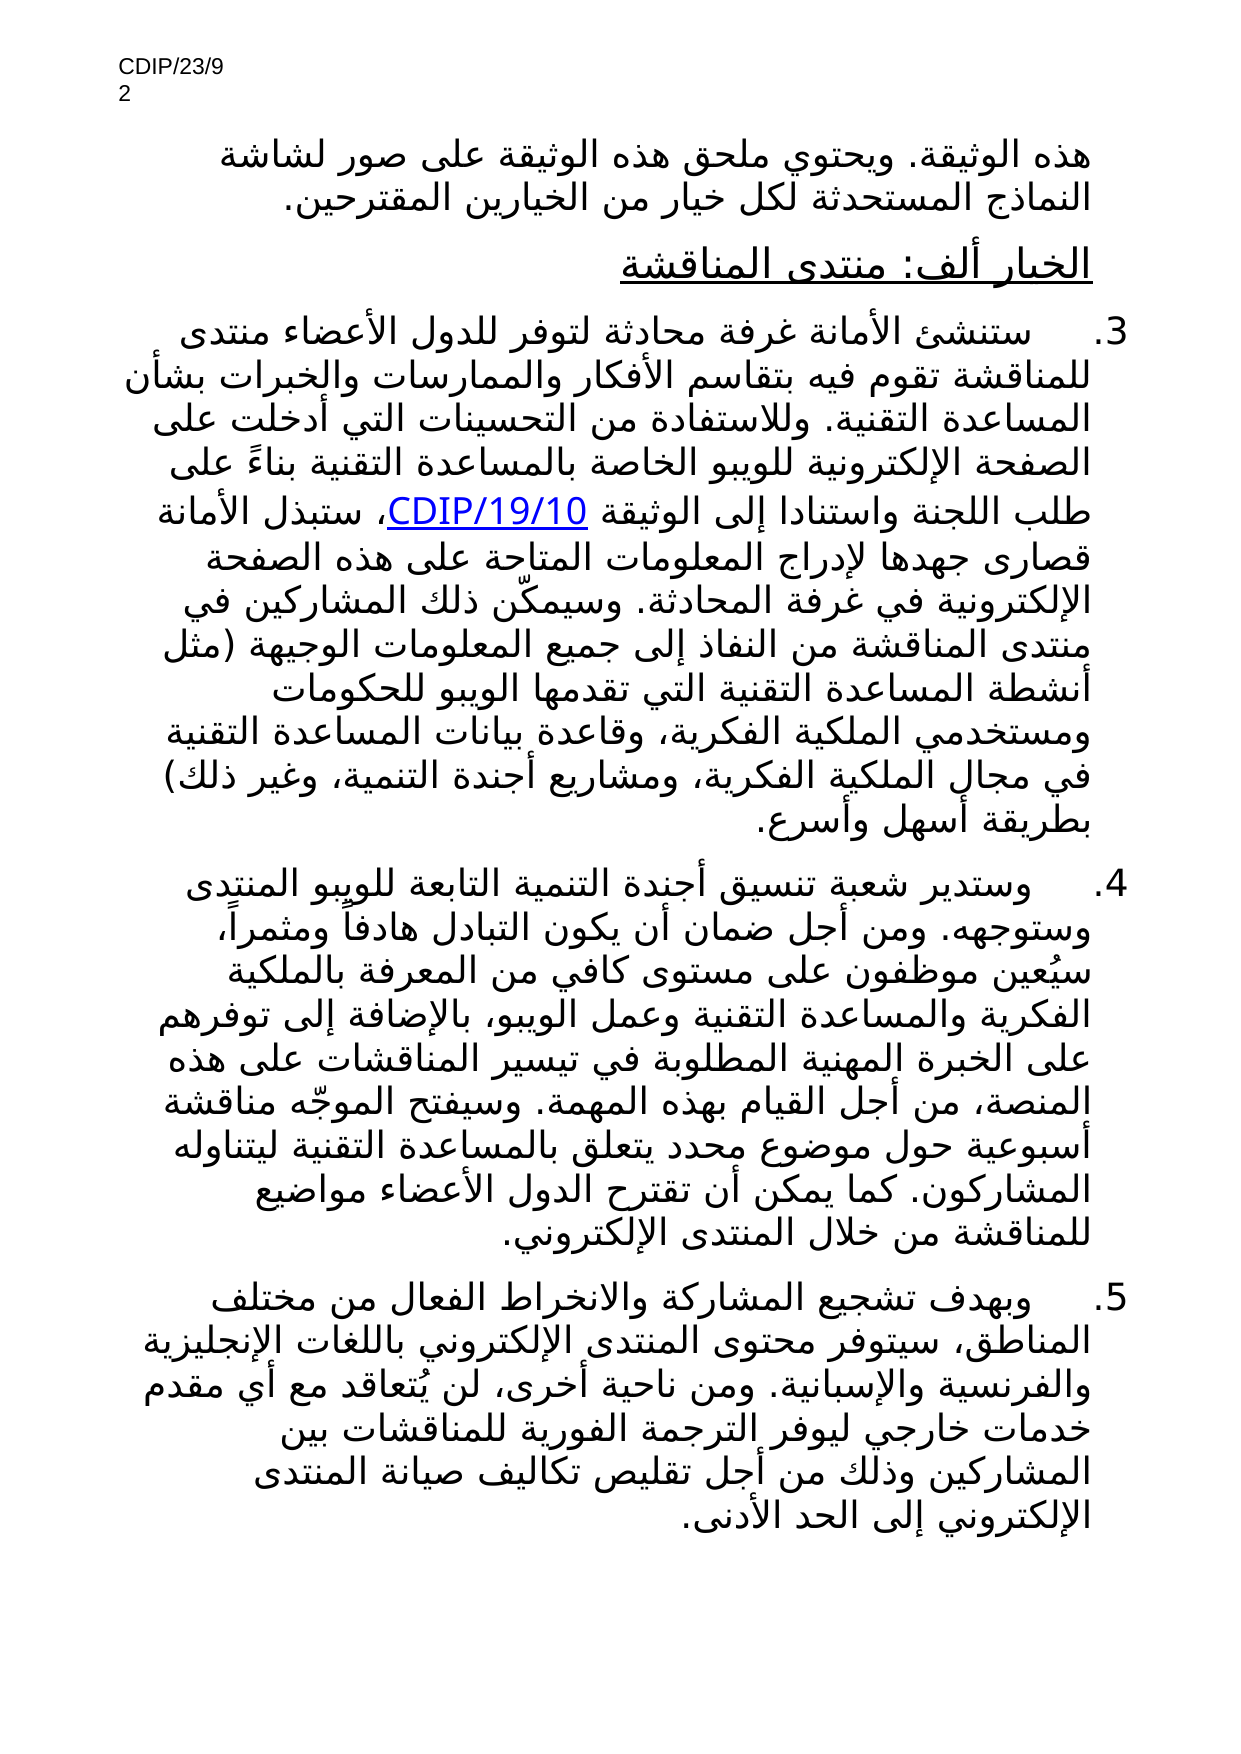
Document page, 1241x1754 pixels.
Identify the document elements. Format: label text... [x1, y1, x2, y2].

text وستدير شعبة تنسيق أجندة التنمية التابعة للويبو المنتدى وستوجهه. ومن أجل ضمان أن يكون التبادل هادفاً ومثمراً، سيُعين موظفون على مستوى كافي من المعرفة بالملكية الفكرية والمساعدة التقنية وعمل الويبو، بالإضافة إلى توفرهم على الخبرة المهنية المطلوبة في تيسير المناقشات على هذه المنصة، من أجل القيام بهذه المهمة. وسيفتح الموجّه مناقشة أسبوعية حول موضوع محدد يتعلق بالمساعدة التقنية ليتناوله المشاركون. كما يمكن أن تقترح الدول الأعضاء مواضيع للمناقشة من خلال المنتدى الإلكتروني. [118, 862, 1092, 1254]
subtitle الخيار ألف: منتدى المناقشة [118, 240, 1092, 289]
text ستنشئ الأمانة غرفة محادثة لتوفر للدول الأعضاء منتدى للمناقشة تقوم فيه بتقاسم الأفكار والممارسات والخبرات بشأن المساعدة التقنية. وللاستفادة من التحسينات التي أدخلت على الصفحة الإلكترونية للويبو الخاصة بالمساعدة التقنية بناءً على طلب اللجنة واستنادا إلى الوثيقة CDIP/19/10، ستبذل الأمانة قصارى جهدها لإدراج المعلومات المتاحة على هذه الصفحة الإلكترونية في غرفة المحادثة. وسيمكّن ذلك المشاركين في منتدى المناقشة من النفاذ إلى جميع المعلومات الوجيهة (مثل أنشطة المساعدة التقنية التي تقدمها الويبو للحكومات ومستخدمي الملكية الفكرية، وقاعدة بيانات المساعدة التقنية في مجال الملكية الفكرية، ومشاريع أجندة التنمية، وغير ذلك) بطريقة أسهل وأسرع. [118, 310, 1092, 841]
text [118, 132, 1092, 219]
text وبهدف تشجيع المشاركة والانخراط الفعال من مختلف المناطق، سيتوفر محتوى المنتدى الإلكتروني باللغات الإنجليزية والفرنسية والإسبانية. ومن ناحية أخرى، لن يُتعاقد مع أي مقدم خدمات خارجي ليوفر الترجمة الفورية للمناقشات بين المشاركين وذلك من أجل تقليص تكاليف صيانة المنتدى الإلكتروني إلى الحد الأدنى. [118, 1275, 1092, 1537]
